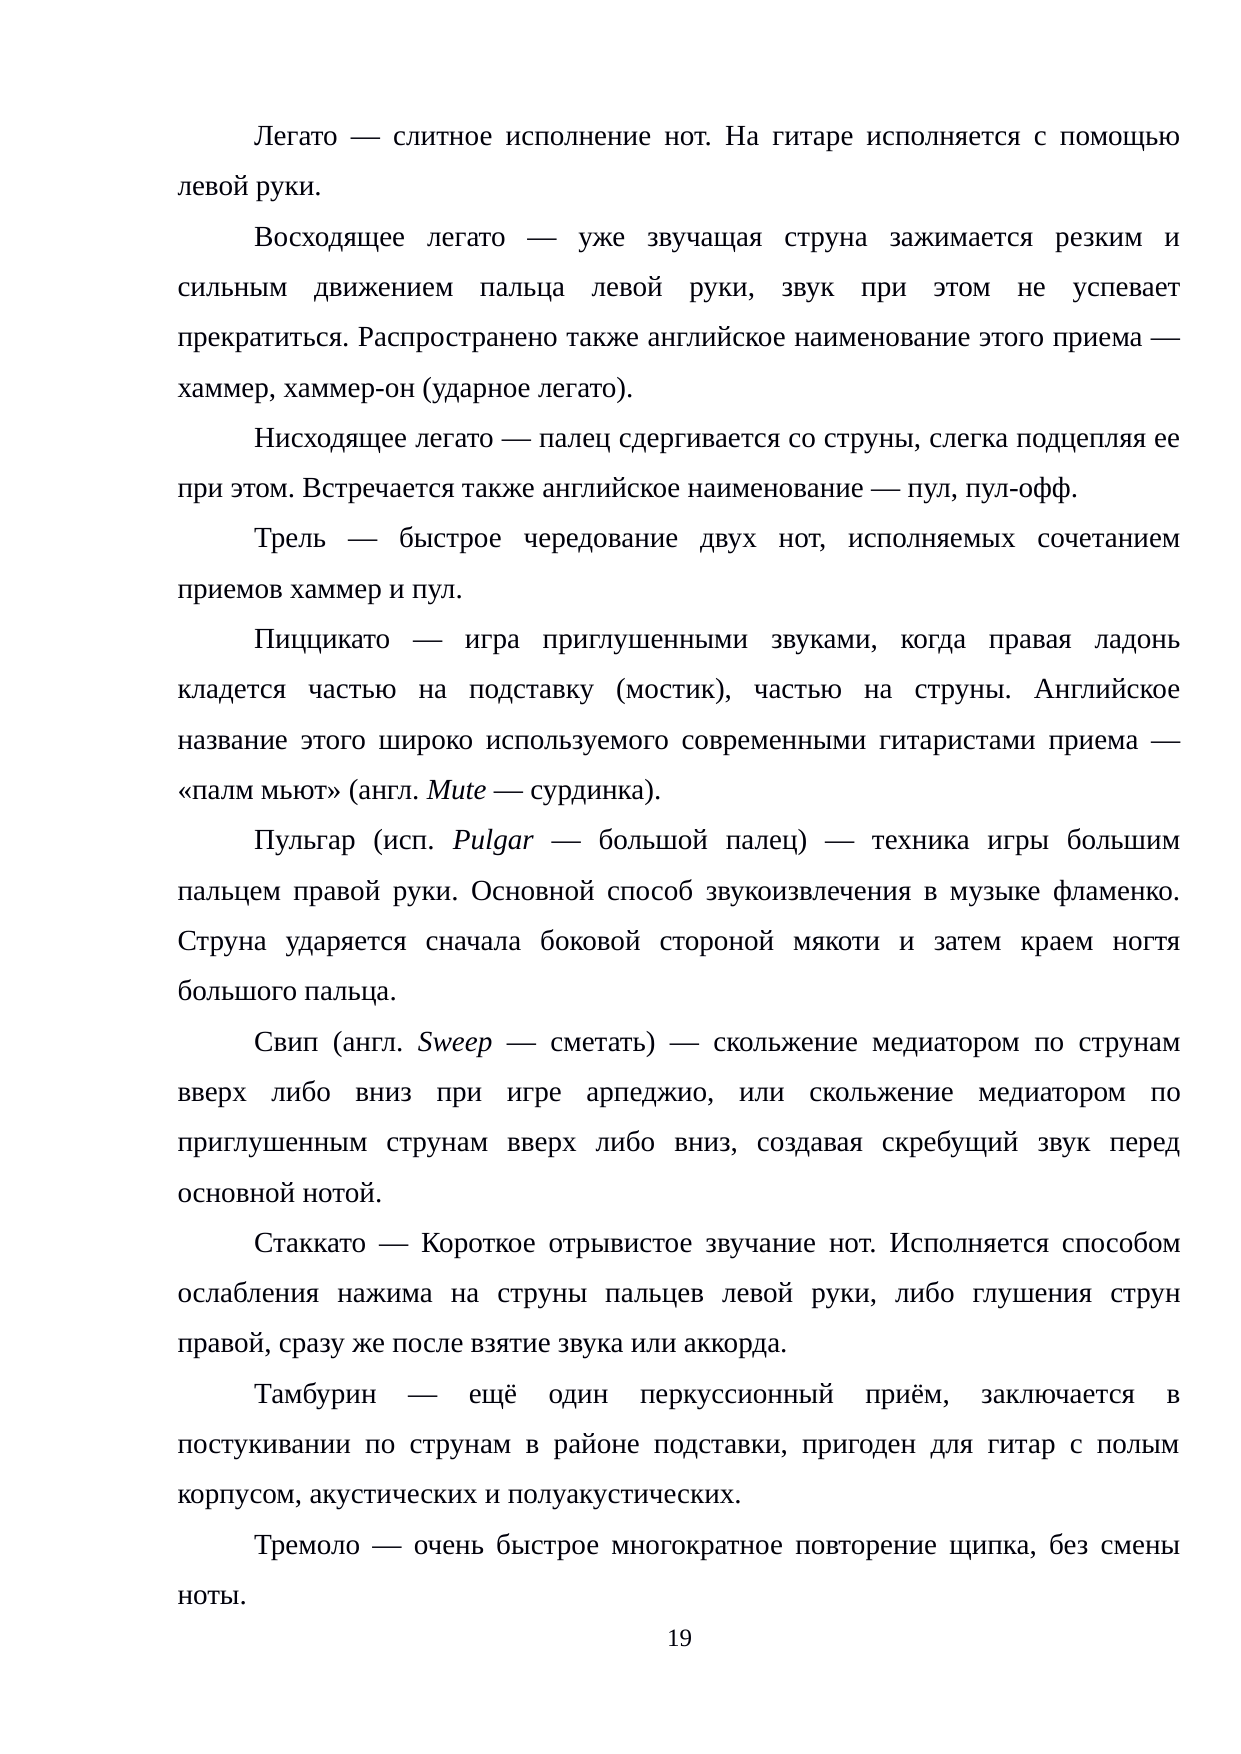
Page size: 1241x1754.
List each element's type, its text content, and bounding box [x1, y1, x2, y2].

text Восходящее легато — уже звучащая струна зажимается резким и сильным движением пальца левой руки, звук при этом не успевает прекратиться. Распространено также английское наименование этого приема — хаммер, хаммер-он (ударное легато). [177, 219, 1181, 403]
text Легато — слитное исполнение нот. На гитаре исполняется с помощью левой руки. [177, 118, 1181, 202]
text Тамбурин — ещё один перкуссионный приём, заключается в постукивании по струнам в районе подставки, пригоден для гитар с полым корпусом, акустических и полуакустических. [177, 1376, 1181, 1510]
text Трель — быстрое чередование двух нот, исполняемых сочетанием приемов хаммер и пул. [177, 521, 1181, 604]
text Нисходящее легато — палец сдергивается со струны, слегка подцепляя ее при этом. Встречается также английское наименование — пул, пул-офф. [177, 420, 1181, 504]
text Стаккато — Короткое отрывистое звучание нот. Исполняется способом ослабления нажима на струны пальцев левой руки, либо глушения струн правой, сразу же после взятие звука или аккорда. [177, 1225, 1181, 1359]
text Тремоло — очень быстрое многократное повторение щипка, без смены ноты. [177, 1527, 1181, 1611]
text Свип (англ. Sweep — сметать) — скольжение медиатором по струнам вверх либо вниз при игре арпеджио, или скольжение медиатором по приглушенным струнам вверх либо вниз, создавая скребущий звук перед основной нотой. [177, 1024, 1181, 1208]
text Пульгар (исп. Pulgar — большой палец) — техника игры большим пальцем правой руки. Основной способ звукоизвлечения в музыке фламенко. Струна ударяется сначала боковой стороной мякоти и затем краем ногтя большого пальца. [177, 822, 1181, 1007]
text Пиццикато — игра приглушенными звуками, когда правая ладонь кладется частью на подставку (мостик), частью на струны. Английское название этого широко используемого современными гитаристами приема — «палм мьют» (англ. Mute — сурдинка). [177, 621, 1181, 806]
